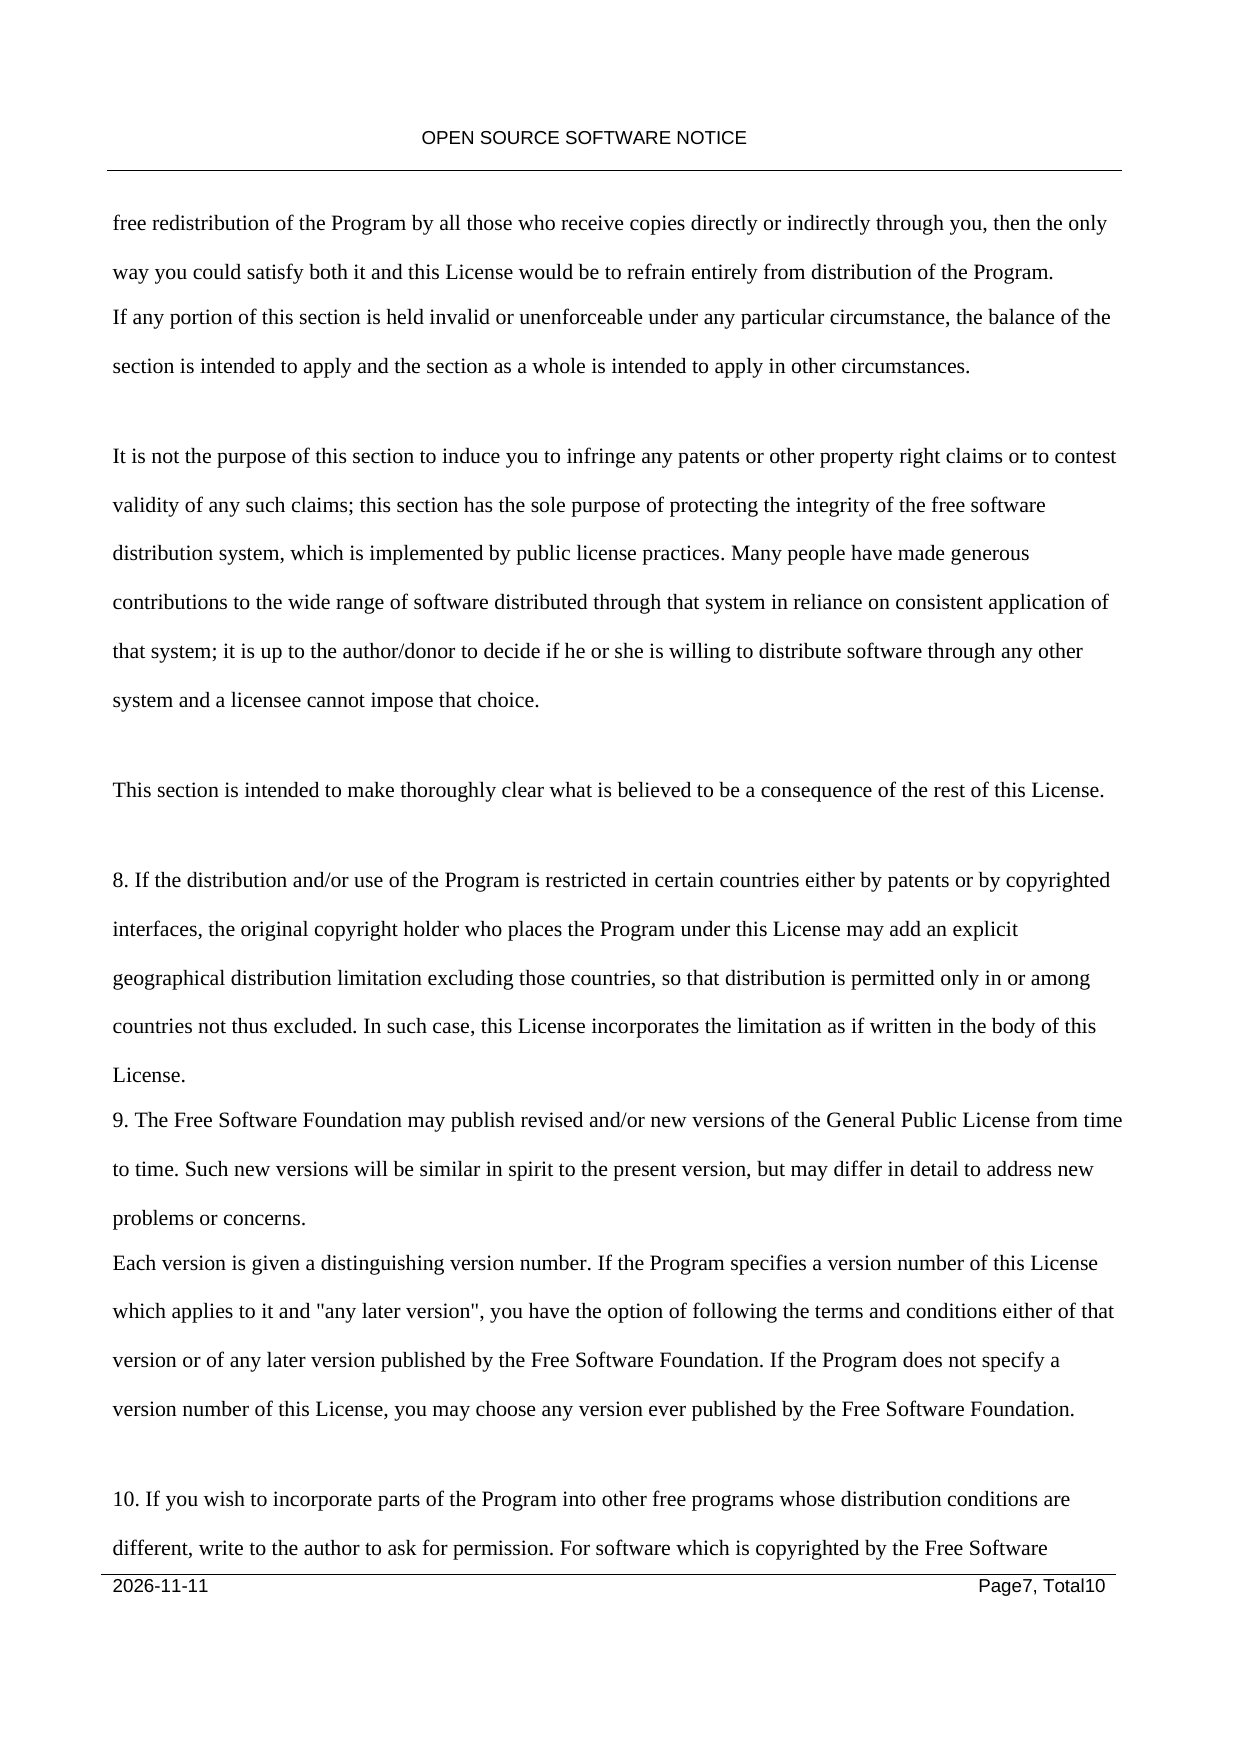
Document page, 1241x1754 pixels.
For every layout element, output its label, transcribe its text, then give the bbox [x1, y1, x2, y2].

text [112, 206, 1128, 288]
text Each version is given a distinguishing version number. If the Program specifies a version number of this License which applies to it and "any later version", you have the option of following the terms and conditions either of that version or of any later version published by the Free Software Foundation. If the Program does not specify a version number of this License, you may choose any version ever published by the Free Software Foundation. [112, 1246, 1128, 1425]
text It is not the purpose of this section to induce you to infringe any patents or other property right claims or to contest validity of any such claims; this section has the sole purpose of protecting the integrity of the free software distribution system, which is implemented by public license practices. Many people have made generous contributions to the wide range of software distributed through that system in reliance on consistent application of that system; it is up to the author/donor to decide if he or she is willing to distribute software through any other system and a licensee cannot impose that choice. [112, 439, 1128, 715]
text This section is intended to make thoroughly clear what is believed to be a consequence of the rest of this License. [112, 773, 1128, 806]
text 8. If the distribution and/or use of the Program is restricted in certain countries either by patents or by copyrighted interfaces, the original copyright holder who places the Program under this License may add an explicit geographical distribution limitation excluding those countries, so that distribution is permitted only in or among countries not thus excluded. In such case, this License incorporates the limitation as if written in the body of this License. [112, 863, 1128, 1091]
text 9. The Free Software Foundation may publish revised and/or new versions of the General Public License from time to time. Such new versions will be similar in spirit to the present version, but may differ in detail to address new problems or concerns. [112, 1103, 1128, 1233]
text If any portion of this section is held invalid or unenforceable under any particular circumstance, the balance of the section is intended to apply and the section as a whole is intended to apply in other circumstances. [112, 300, 1128, 381]
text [112, 1482, 1128, 1564]
